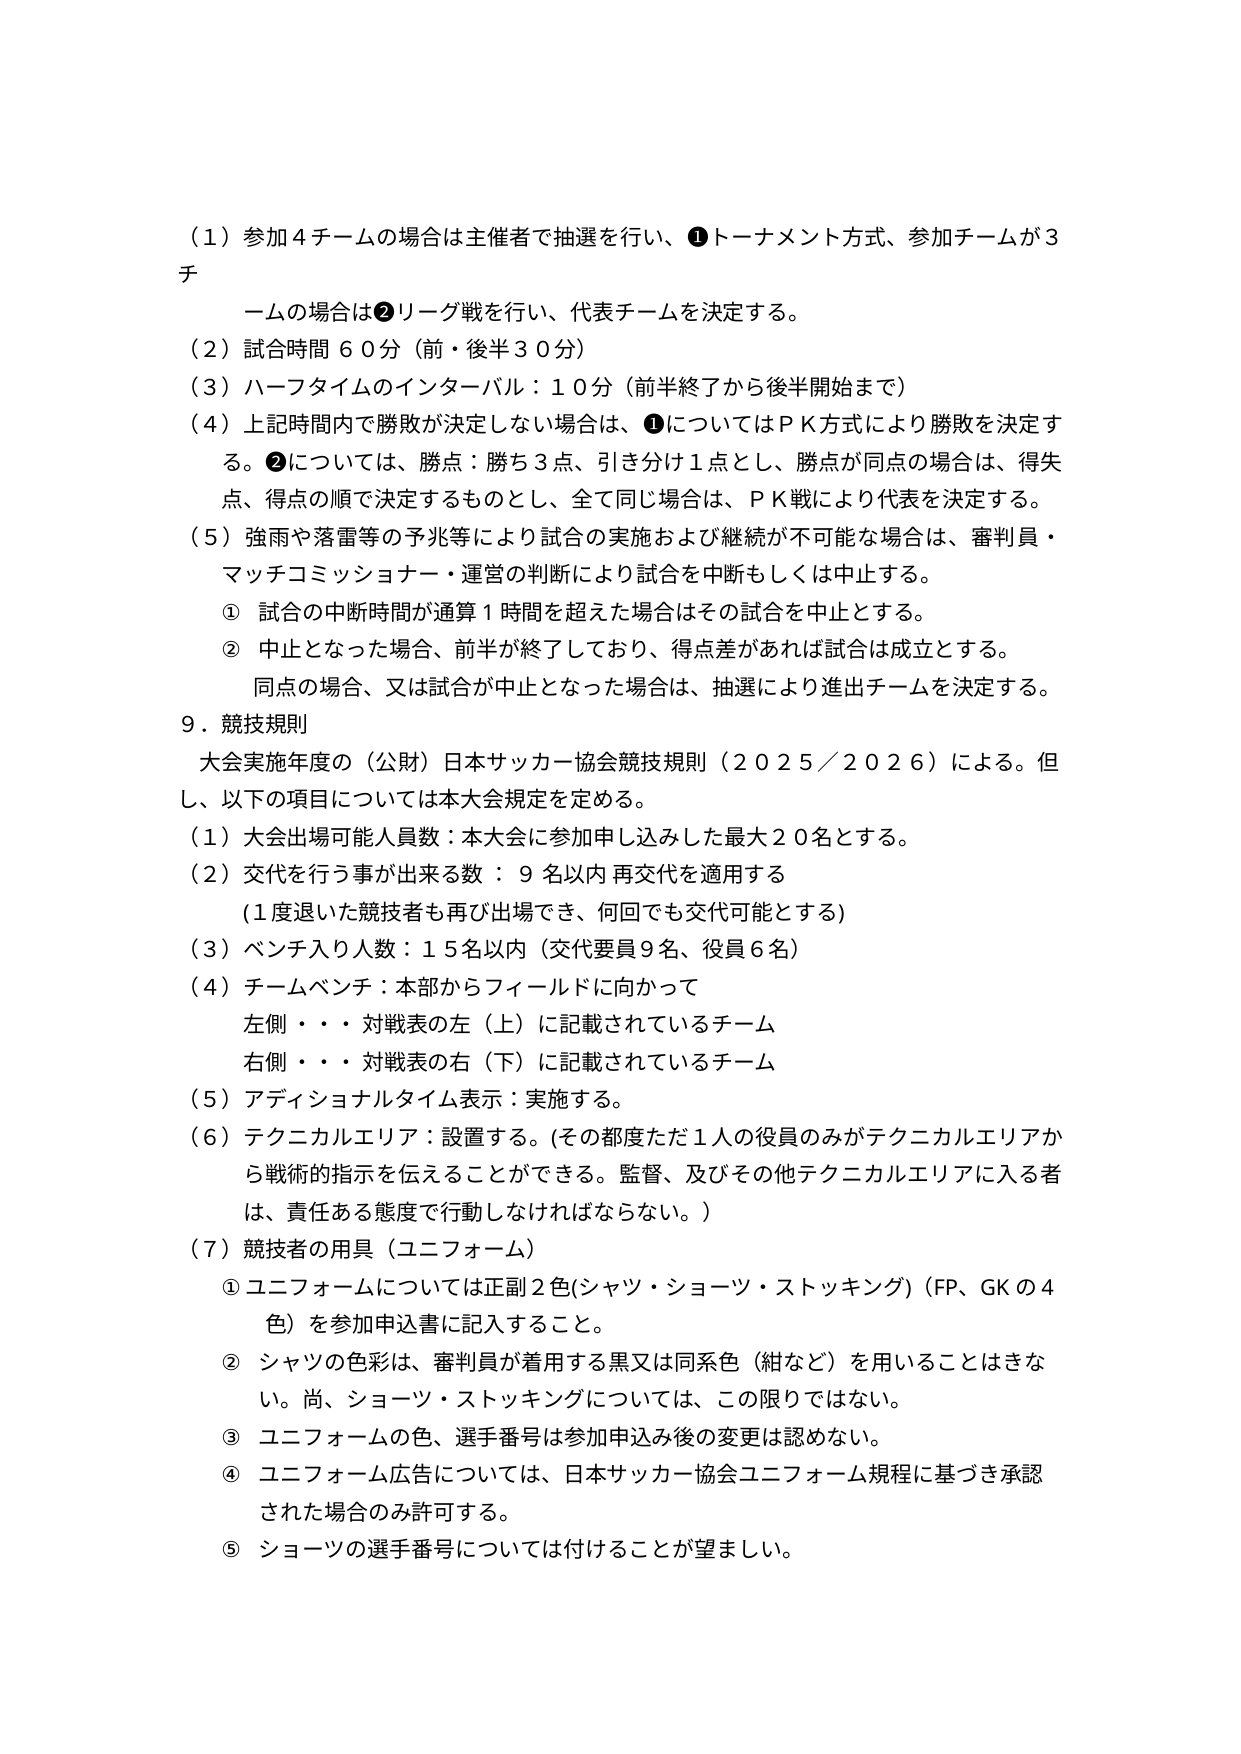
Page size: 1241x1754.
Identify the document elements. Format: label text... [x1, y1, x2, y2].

text （４）チームベンチ：本部からフィールドに向かって [177, 967, 1063, 1004]
list ユニフォーム広告については、日本サッカー協会ユニフォーム規程に基づき承認された場合のみ許可する。 [221, 1454, 1063, 1529]
text （１）大会出場可能人員数：本大会に参加申し込みした最大２０名とする。 [177, 817, 1063, 854]
text (１度退いた競技者も再び出場でき、何回でも交代可能とする) [177, 892, 1063, 929]
text 右側 ・・・ 対戦表の右（下）に記載されているチーム [177, 1042, 1063, 1079]
text （４）上記時間内で勝敗が決定しない場合は、➊についてはＰＫ方式により勝敗を決定する。❷については、勝点：勝ち３点、引き分け１点とし、勝点が同点の場合は、得失点、得点の順で決定するものとし、全て同じ場合は、ＰＫ戦により代表を決定する。 [177, 404, 1063, 517]
list ユニフォームの色、選手番号は参加申込み後の変更は認めない。 [221, 1417, 1063, 1454]
list 中止となった場合、前半が終了しており、得点差があれば試合は成立とする。 [221, 629, 1063, 667]
text 左側 ・・・ 対戦表の左（上）に記載されているチーム [177, 1004, 1063, 1042]
list 試合の中断時間が通算1 時間を超えた場合はその試合を中止とする。 [221, 592, 1063, 629]
text ９．競技規則 [177, 704, 1063, 742]
text ①ユニフォームについては正副２色(シャツ・ショーツ・ストッキング)（FP、GK の4 色）を参加申込書に記入すること。 [221, 1267, 1063, 1342]
text （２）試合時間 ６０分（前・後半３０分） [177, 329, 1063, 367]
text （３）ハーフタイムのインターバル：１０分（前半終了から後半開始まで） [177, 367, 1063, 404]
text （５）アディショナルタイム表示：実施する。 [177, 1079, 1063, 1117]
text 大会実施年度の（公財）日本サッカー協会競技規則（２０２５／２０２６）による。但し、以下の項目については本大会規定を定める。 [177, 742, 1063, 817]
text （５）強雨や落雷等の予兆等により試合の実施および継続が不可能な場合は、審判員・マッチコミッショナー・運営の判断により試合を中断もしくは中止する。 [177, 517, 1063, 592]
text （６）テクニカルエリア：設置する。(その都度ただ１人の役員のみがテクニカルエリアから戦術的指示を伝えることができる。監督、及びその他テクニカルエリアに入る者は、責任ある態度で行動しなければならない。） [177, 1117, 1063, 1229]
list ショーツの選手番号については付けることが望ましい。 [221, 1529, 1063, 1567]
text （７）競技者の用具（ユニフォーム） [177, 1229, 1063, 1267]
text （１）参加４チームの場合は主催者で抽選を行い、➊トーナメント方式、参加チームが３チ [177, 217, 1063, 292]
text 同点の場合、又は試合が中止となった場合は、抽選により進出チームを決定する。 [177, 667, 1063, 704]
text ームの場合は❷リーグ戦を行い、代表チームを決定する。 [177, 292, 1063, 329]
list シャツの色彩は、審判員が着用する黒又は同系色（紺など）を用いることはきない。尚、ショーツ・ストッキングについては、この限りではない。 [221, 1342, 1063, 1417]
text （３）ベンチ入り人数：１５名以内（交代要員９名、役員６名） [177, 929, 1063, 967]
text （２）交代を行う事が出来る数 ： ９ 名以内 再交代を適用する [177, 854, 1063, 892]
